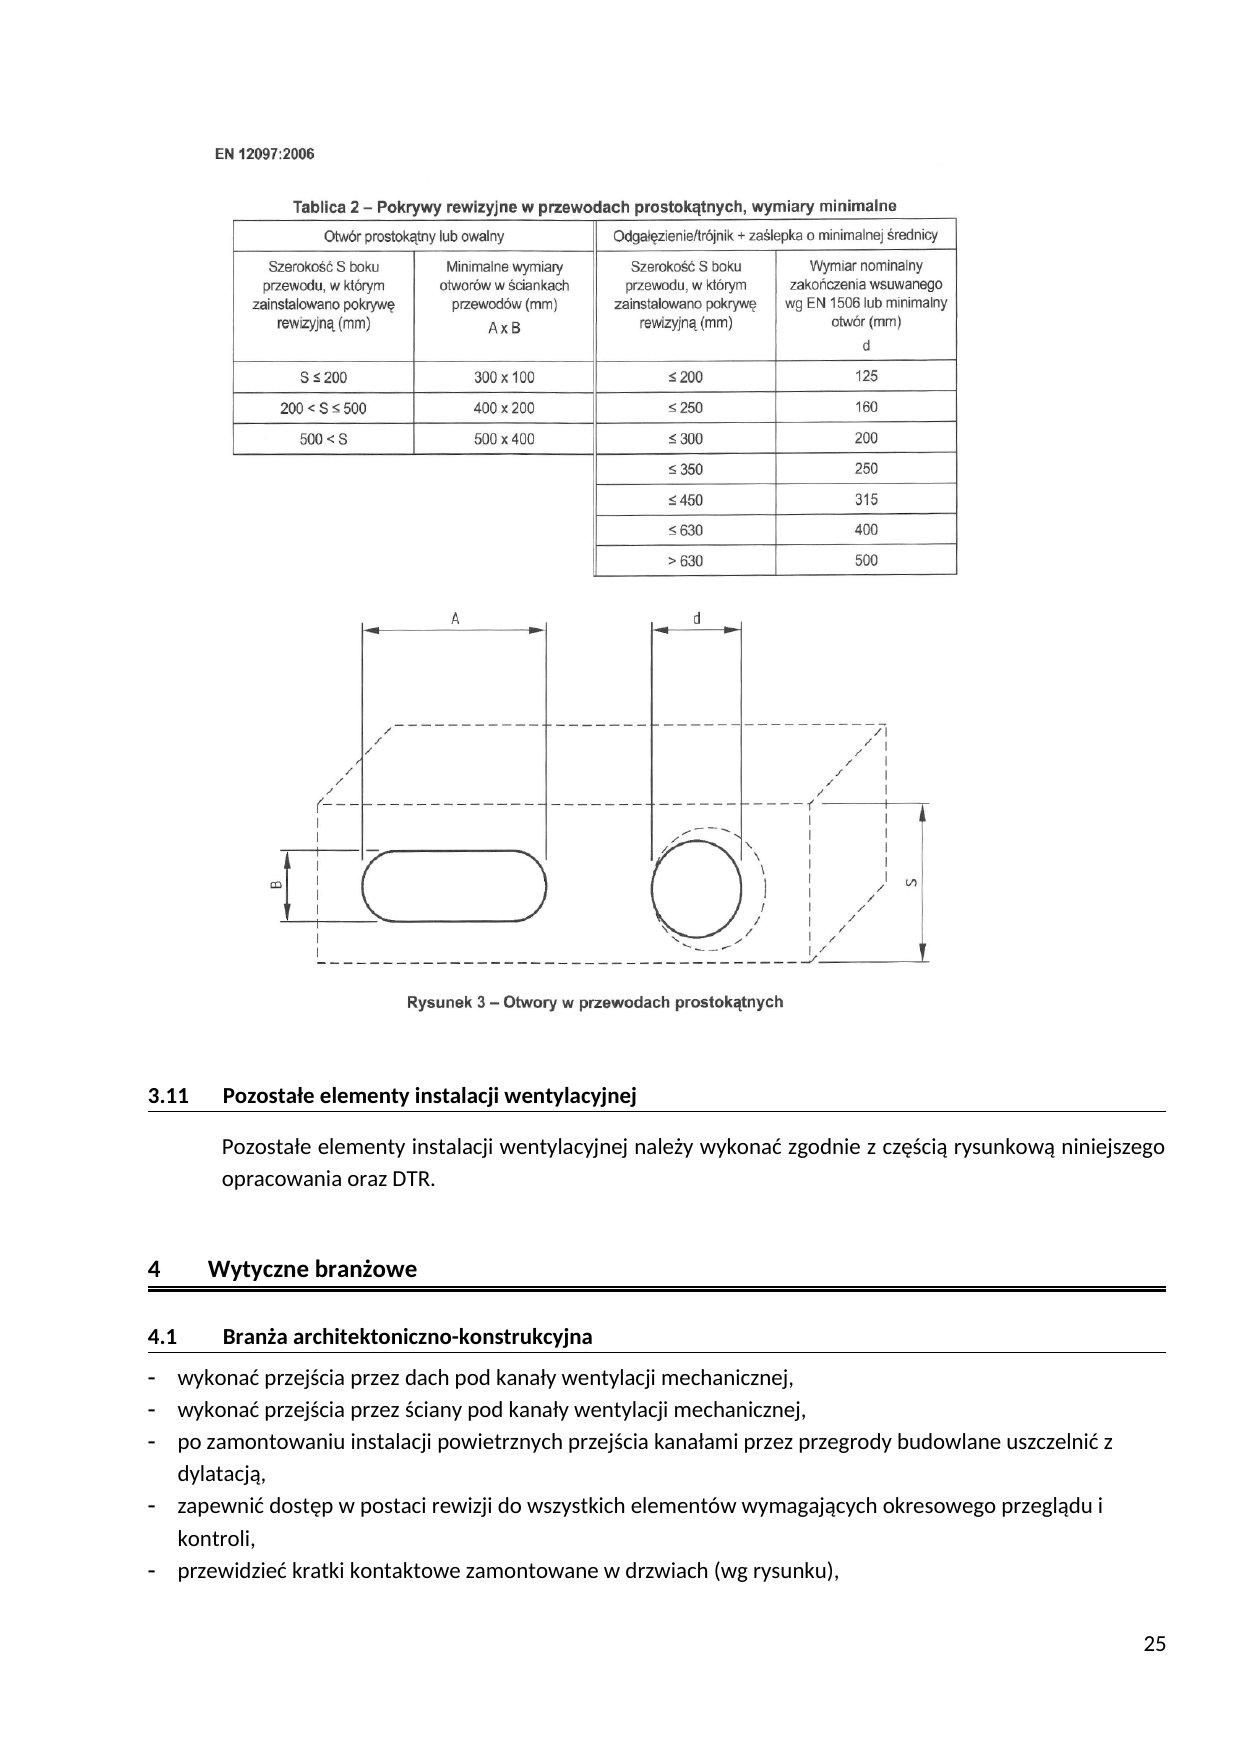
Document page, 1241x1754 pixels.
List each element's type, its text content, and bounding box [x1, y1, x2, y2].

list wykonać przejścia przez ściany pod kanały wentylacji mechanicznej, [148, 1395, 1166, 1423]
text Pozostałe elementy instalacji wentylacyjnej należy wykonać zgodnie z częścią rysunkową niniejszego opracowania oraz DTR. [222, 1132, 1166, 1192]
list zapewnić dostęp w postaci rewizji do wszystkich elementów wymagających okresowego przeglądu i kontroli, [148, 1492, 1166, 1552]
list wykonać przejścia przez dach pod kanały wentylacji mechanicznej, [148, 1363, 1166, 1391]
subtitle Wytyczne branżowe [148, 1253, 1166, 1286]
list po zamontowaniu instalacji powietrznych przejścia kanałami przez przegrody budowlane uszczelnić z dylatacją, [148, 1427, 1166, 1487]
subtitle Pozostałe elementy instalacji wentylacyjnej [148, 1081, 1166, 1111]
subtitle Branża architektoniczno-konstrukcyjna [148, 1322, 1166, 1352]
list przewidzieć kratki kontaktowe zamontowane w drzwiach (wg rysunku), [148, 1556, 1166, 1584]
